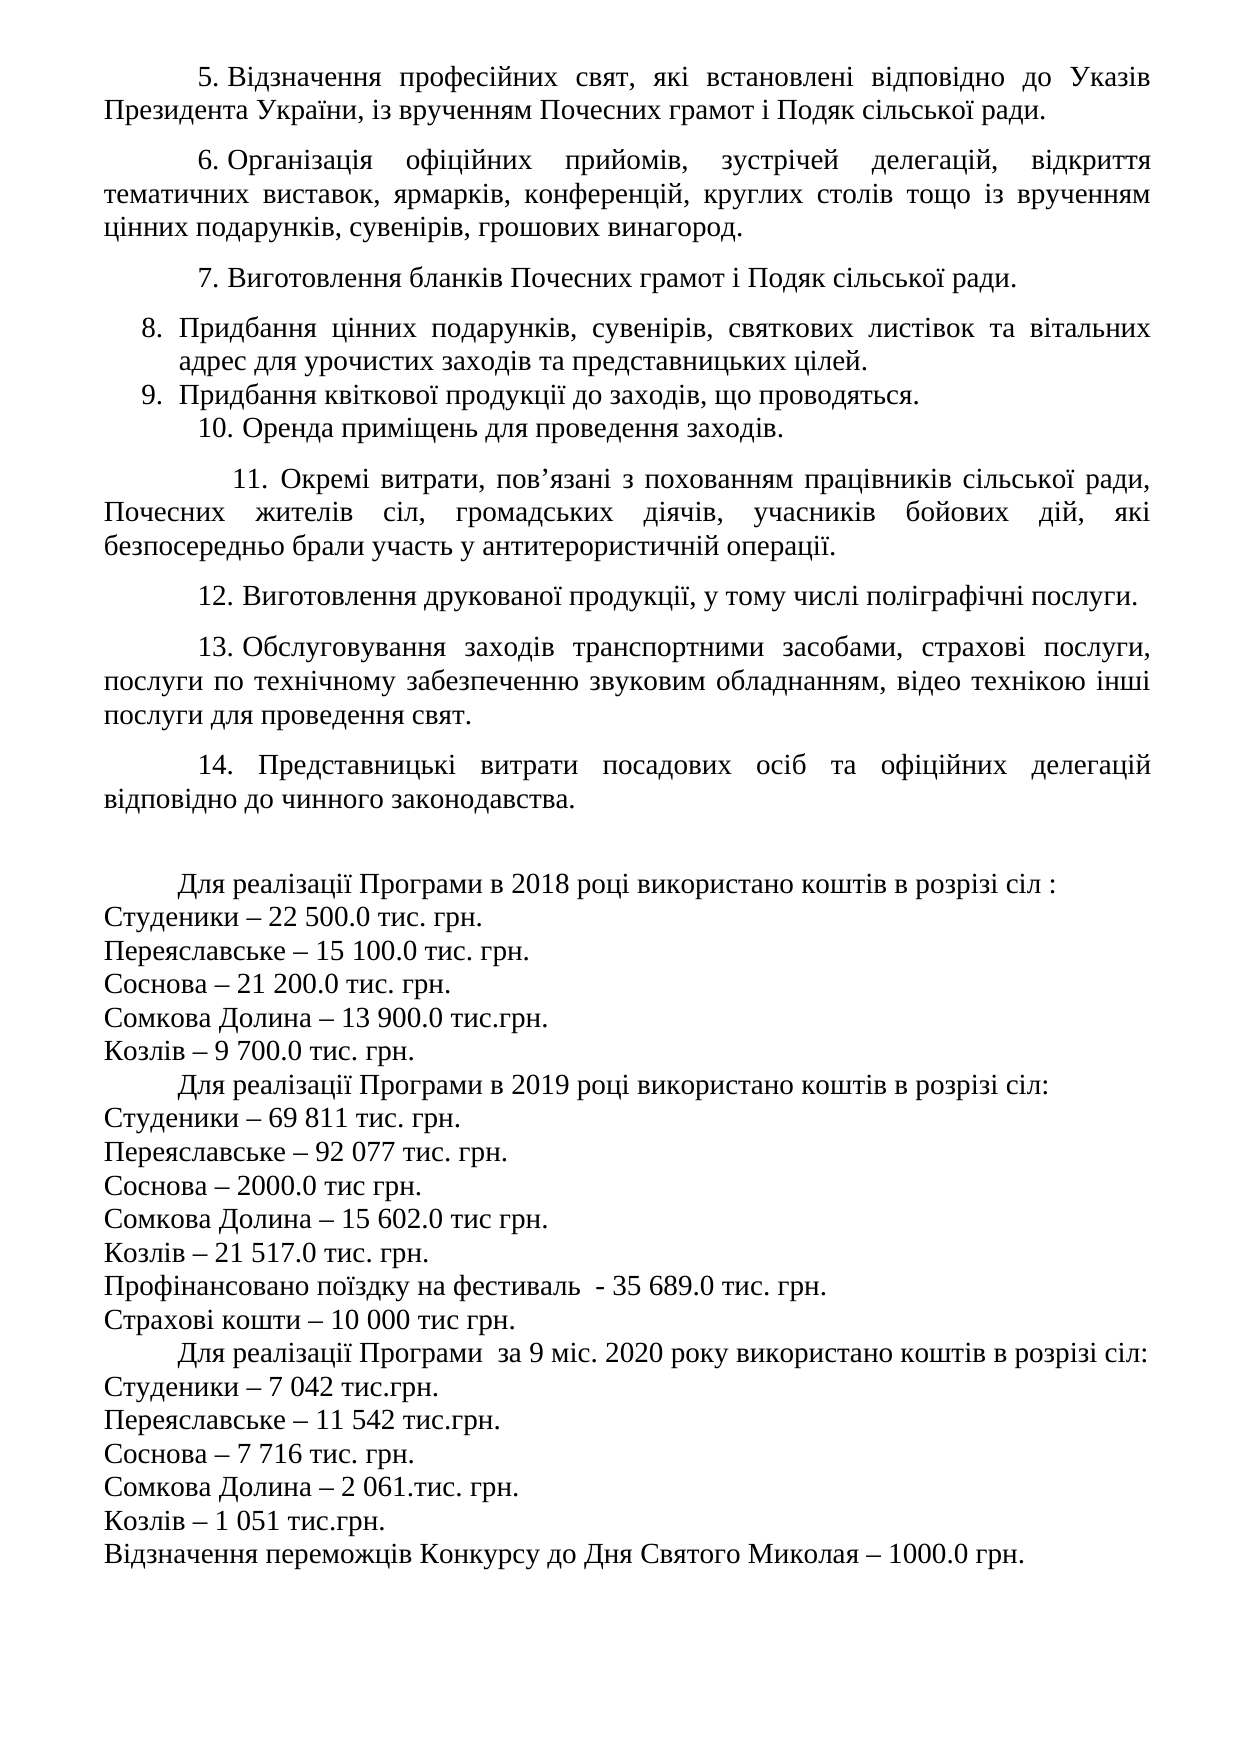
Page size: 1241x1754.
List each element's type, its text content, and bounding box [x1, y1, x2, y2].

text Переяславське – 11 542 тис.грн. [103, 1402, 1152, 1436]
text 12. Виготовлення друкованої продукції, у тому числі поліграфічні послуги. [103, 578, 1152, 612]
text Козлів – 9 700.0 тис. грн. [103, 1033, 1152, 1067]
text Козлів – 1 051 тис.грн. [103, 1503, 1152, 1537]
text 11. Окремі витрати, пов’язані з похованням працівників сільської ради, Почесних жителів сіл, громадських діячів, учасників бойових дій, які безпосередньо брали участь у антитерористичній операції. [103, 461, 1152, 562]
text 6. Організація офіційних прийомів, зустрічей делегацій, відкриття тематичних виставок, ярмарків, конференцій, круглих столів тощо із врученням цінних подарунків, сувенірів, грошових винагород. [103, 143, 1152, 243]
text Страхові кошти – 10 000 тис грн. [103, 1302, 1152, 1335]
text Студеники – 69 811 тис. грн. [103, 1101, 1152, 1134]
text 5. Відзначення професійних свят, які встановлені відповідно до Указів Президента України, із врученням Почесних грамот і Подяк сільської ради. [103, 59, 1152, 126]
text Сомкова Долина – 13 900.0 тис.грн. [103, 1000, 1152, 1033]
text Соснова – 21 200.0 тис. грн. [103, 966, 1152, 1000]
text Для реалізації Програми в 2019 році використано коштів в розрізі сіл: [103, 1067, 1152, 1101]
text 14. Представницькі витрати посадових осіб та офіційних делегацій відповідно до чинного законодавства. [103, 748, 1152, 816]
text Соснова – 7 716 тис. грн. [103, 1436, 1152, 1469]
text Відзначення переможців Конкурсу до Дня Святого Миколая – 1000.0 грн. [103, 1537, 1152, 1570]
text Студеники – 7 042 тис.грн. [103, 1369, 1152, 1402]
text Для реалізації Програми в 2018 році використано коштів в розрізі сіл : [103, 866, 1152, 899]
text 7. Виготовлення бланків Почесних грамот і Подяк сільської ради. [103, 260, 1152, 294]
text Профінансовано поїздку на фестиваль - 35 689.0 тис. грн. [103, 1268, 1152, 1302]
text 10. Оренда приміщень для проведення заходів. [103, 411, 1152, 444]
text Переяславське – 92 077 тис. грн. [103, 1134, 1152, 1168]
text Для реалізації Програми за 9 міс. 2020 року використано коштів в розрізі сіл: [103, 1335, 1152, 1369]
text Соснова – 2000.0 тис грн. [103, 1168, 1152, 1201]
text 13. Обслуговування заходів транспортними засобами, страхові послуги, послуги по технічному забезпеченню звуковим обладнанням, відео технікою інші послуги для проведення свят. [103, 629, 1152, 731]
list Придбання цінних подарунків, сувенірів, святкових листівок та вітальних адрес для урочистих заходів та представницьких цілей. [141, 310, 1152, 377]
text Сомкова Долина – 15 602.0 тис грн. [103, 1201, 1152, 1235]
text Студеники – 22 500.0 тис. грн. [103, 899, 1152, 933]
text Козлів – 21 517.0 тис. грн. [103, 1235, 1152, 1268]
text Переяславське – 15 100.0 тис. грн. [103, 933, 1152, 966]
text Сомкова Долина – 2 061.тис. грн. [103, 1469, 1152, 1503]
list Придбання квіткової продукції до заходів, що проводяться. [141, 377, 1152, 411]
